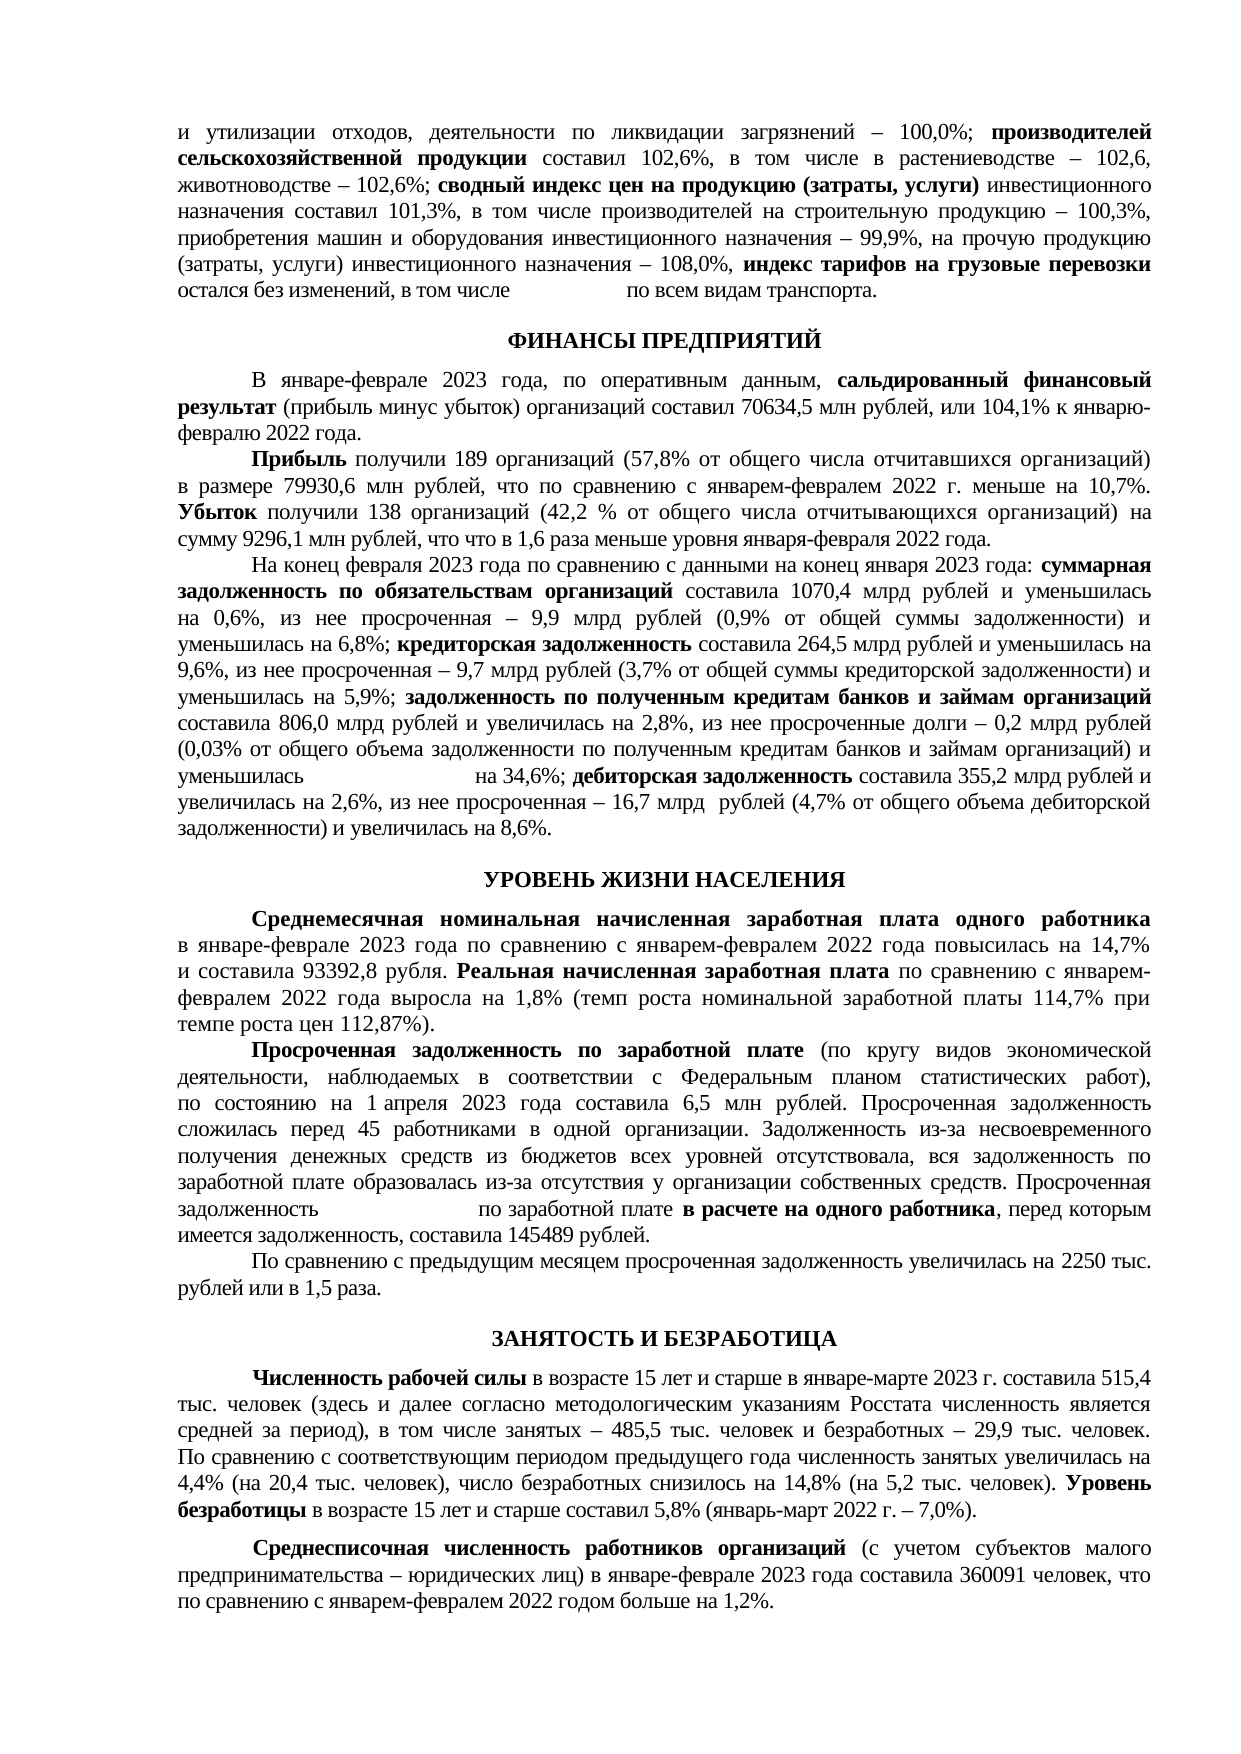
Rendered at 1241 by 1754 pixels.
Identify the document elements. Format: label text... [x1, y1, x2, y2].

text ФИНАНСЫ ПРЕДПРИЯТИЙ [177, 328, 1152, 354]
text Среднемесячная номинальная начисленная заработная плата одного работника в январе-феврале 2023 года по сравнению с январем-февралем 2022 года повысилась на 14,7% и составила 93392,8 рубля. Реальная начисленная заработная плата по сравнению с январем-февралем 2022 года выросла на 1,8% (темп роста номинальной заработной платы 114,7% при темпе роста цен 112,87%). [177, 905, 1152, 1036]
text Среднесписочная численность работников организаций (с учетом субъектов малого предпринимательства – юридических лиц) в январе-феврале 2023 года составила 360091 человек, что по сравнению с январем-февралем 2022 годом больше на 1,2%. [177, 1534, 1152, 1613]
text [177, 118, 1152, 303]
text По сравнению с предыдущим месяцем просроченная задолженность увеличилась на 2250 тыс. рублей или в 1,5 раза. [177, 1247, 1152, 1300]
text В январе-феврале 2023 года, по оперативным данным, сальдированный финансовый результат (прибыль минус убыток) организаций составил 70634,5 млн рублей, или 104,1% к январю-февралю 2022 года. [177, 366, 1152, 446]
text ЗАНЯТОСТЬ И БЕЗРАБОТИЦА [177, 1325, 1152, 1351]
text На конец февраля 2023 года по сравнению с данными на конец января 2023 года: суммарная задолженность по обязательствам организаций составила 1070,4 млрд рублей и уменьшилась на 0,6%, из нее просроченная – 9,9 млрд рублей (0,9% от общей суммы задолженности) и уменьшилась на 6,8%; кредиторская задолженность составила 264,5 млрд рублей и уменьшилась на 9,6%, из нее просроченная – 9,7 млрд рублей (3,7% от общей суммы кредиторской задолженности) и уменьшилась на 5,9%; задолженность по полученным кредитам банков и займам организаций составила 806,0 млрд рублей и увеличилась на 2,8%, из нее просроченные долги – 0,2 млрд рублей (0,03% от общего объема задолженности по полученным кредитам банков и займам организаций) и уменьшилась на 34,6%; дебиторская задолженность составила 355,2 млрд рублей и увеличилась на 2,6%, из нее просроченная – 16,7 млрд рублей (4,7% от общего объема дебиторской задолженности) и увеличилась на 8,6%. [177, 551, 1152, 841]
text Численность рабочей силы в возрасте 15 лет и старше в январе-марте 2023 г. составила 515,4 тыс. человек (здесь и далее согласно методологическим указаниям Росстата численность является средней за период), в том числе занятых – 485,5 тыс. человек и безработных – 29,9 тыс. человек. По сравнению с соответствующим периодом предыдущего года численность занятых увеличилась на 4,4% (на 20,4 тыс. человек), число безработных снизилось на 14,8% (на 5,2 тыс. человек). Уровень безработицы в возрасте 15 лет и старше составил 5,8% (январь-март 2022 г. – 7,0%). [177, 1364, 1152, 1522]
text Просроченная задолженность по заработной плате (по кругу видов экономической деятельности, наблюдаемых в соответствии с Федеральным планом статистических работ), по состоянию на 1 апреля 2023 года составила 6,5 млн рублей. Просроченная задолженность сложилась перед 45 работниками в одной организации. Задолженность из-за несвоевременного получения денежных средств из бюджетов всех уровней отсутствовала, вся задолженность по заработной плате образовалась из-за отсутствия у организации собственных средств. Просроченная задолженность по заработной плате в расчете на одного работника, перед которым имеется задолженность, составила 145489 рублей. [177, 1036, 1152, 1247]
text Прибыль получили 189 организаций (57,8% от общего числа отчитавшихся организаций) в размере 79930,6 млн рублей, что по сравнению с январем-февралем 2022 г. меньше на 10,7%. Убыток получили 138 организаций (42,2 % от общего числа отчитывающихся организаций) на сумму 9296,1 млн рублей, что что в 1,6 раза меньше уровня января-февраля 2022 года. [177, 446, 1152, 551]
text УРОВЕНЬ ЖИЗНИ НАСЕЛЕНИЯ [177, 866, 1152, 892]
